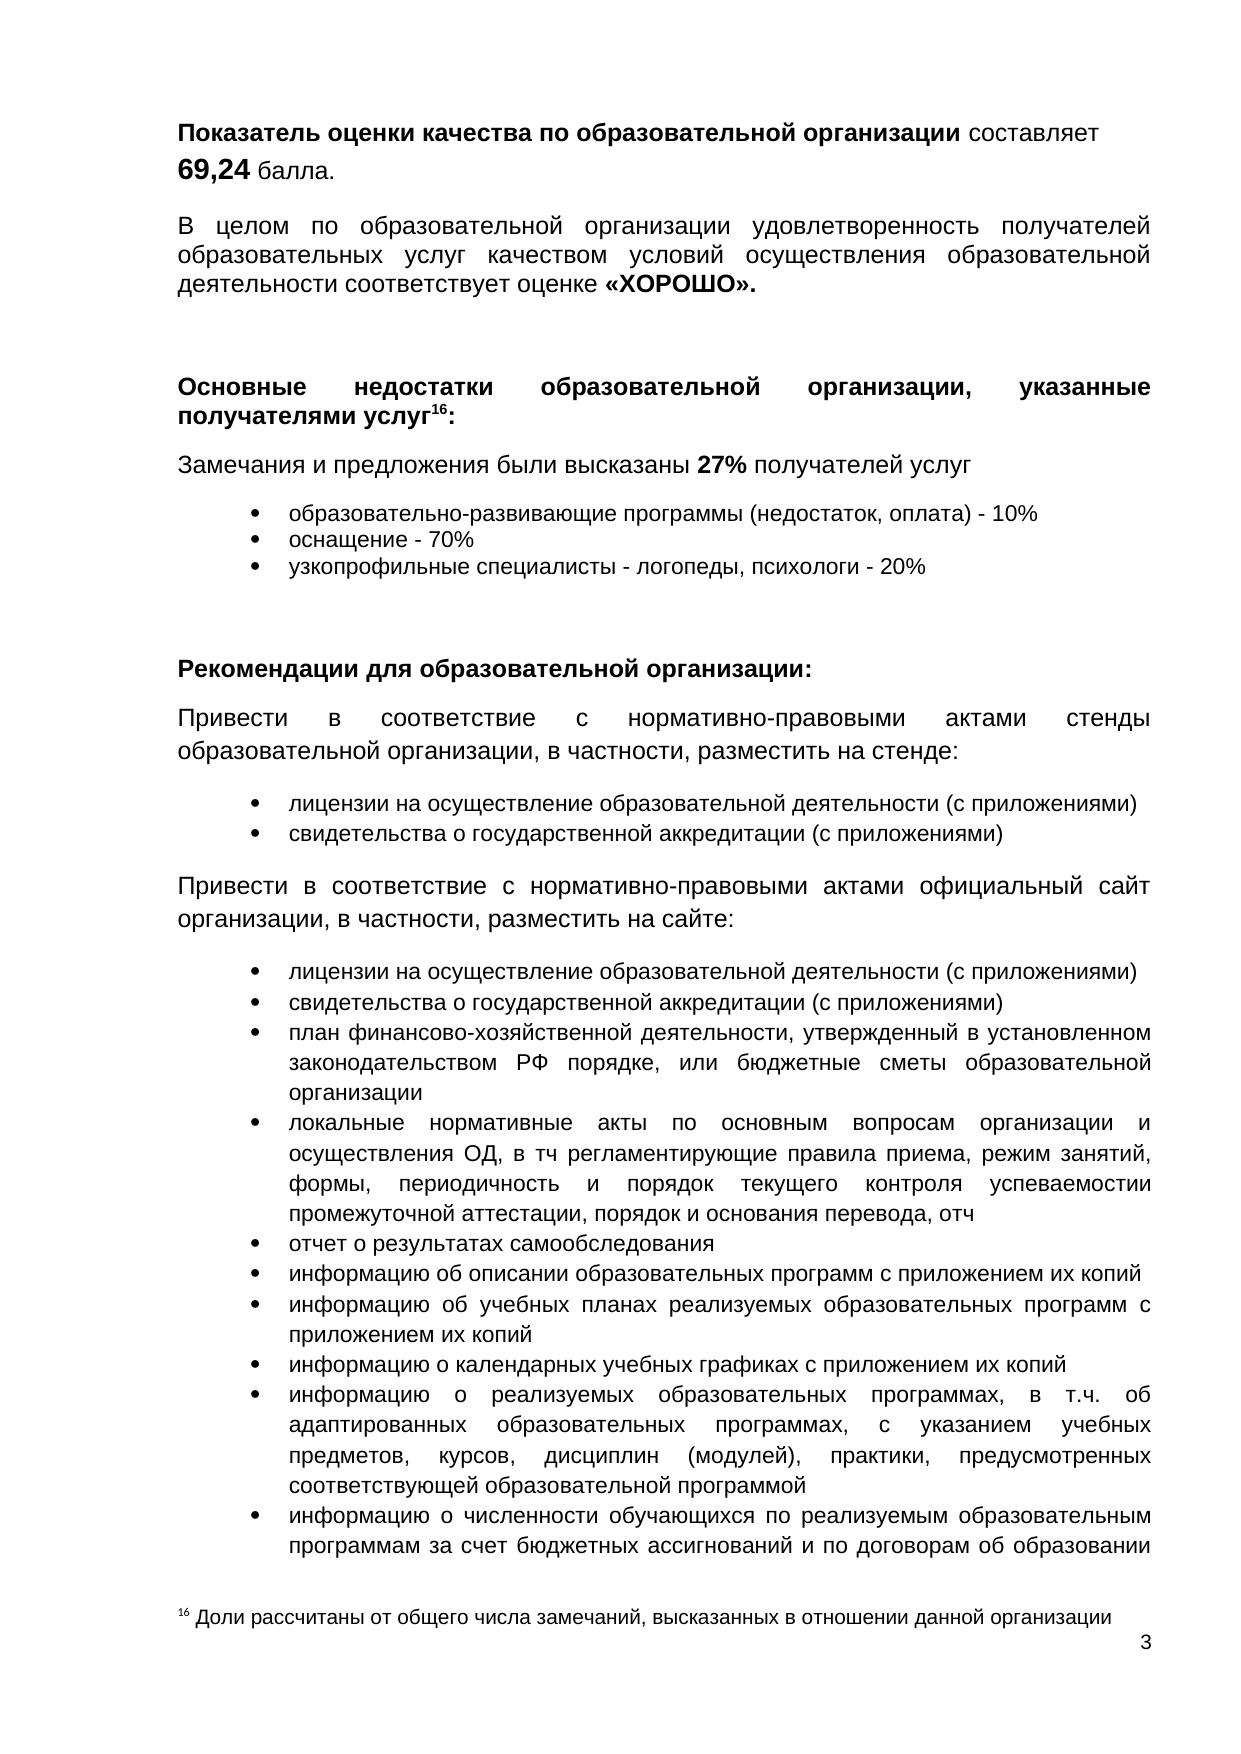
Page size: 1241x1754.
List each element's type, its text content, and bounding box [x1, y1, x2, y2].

list информацию о календарных учебных графиках с приложением их копий [251, 1351, 1152, 1377]
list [251, 1502, 1152, 1558]
text Рекомендации для образовательной организации: [177, 654, 1152, 682]
text Показатель оценки качества по образовательной организации составляет 69,24 балла. [177, 118, 1152, 185]
list образовательно-развивающие программы (недостаток, оплата) - 10% [251, 500, 1152, 526]
list свидетельства о государственной аккредитации (с приложениями) [251, 988, 1152, 1015]
list локальные нормативные акты по основным вопросам организации и осуществления ОД, в тч регламентирующие правила приема, режим занятий, формы, периодичность и порядок текущего контроля успеваемостии промежуточной аттестации, порядок и основания перевода, отч [251, 1109, 1152, 1226]
list узкопрофильные специалисты - логопеды, психологи - 20% [251, 553, 1152, 579]
text Основные недостатки образовательной организации, указанные получателями услуг: [177, 372, 1152, 429]
text Замечания и предложения были высказаны 27% получателей услуг [177, 450, 1152, 479]
list информацию об учебных планах реализуемых образовательных программ с приложением их копий [251, 1291, 1152, 1347]
list информацию о реализуемых образовательных программах, в т.ч. об адаптированных образовательных программах, с указанием учебных предметов, курсов, дисциплин (модулей), практики, предусмотренных соответствующей образовательной программой [251, 1381, 1152, 1498]
list отчет о результатах самообследования [251, 1230, 1152, 1256]
list информацию об описании образовательных программ с приложением их копий [251, 1260, 1152, 1287]
text Привести в соответствие с нормативно-правовыми актами стенды образовательной организации, в частности, разместить на стенде: [177, 703, 1152, 765]
list свидетельства о государственной аккредитации (с приложениями) [251, 820, 1152, 847]
list лицензии на осуществление образовательной деятельности (с приложениями) [251, 958, 1152, 984]
text В целом по образовательной организации удовлетворенность получателей образовательных услуг качеством условий осуществления образовательной деятельности соответствует оценке «ХОРОШО». [177, 211, 1152, 297]
list оснащение - 70% [251, 526, 1152, 553]
text Привести в соответствие с нормативно-правовыми актами официальный сайт организации, в частности, разместить на сайте: [177, 871, 1152, 933]
list план финансово-хозяйственной деятельности, утвержденный в установленном законодательством РФ порядке, или бюджетные сметы образовательной организации [251, 1019, 1152, 1105]
list лицензии на осуществление образовательной деятельности (с приложениями) [251, 790, 1152, 816]
